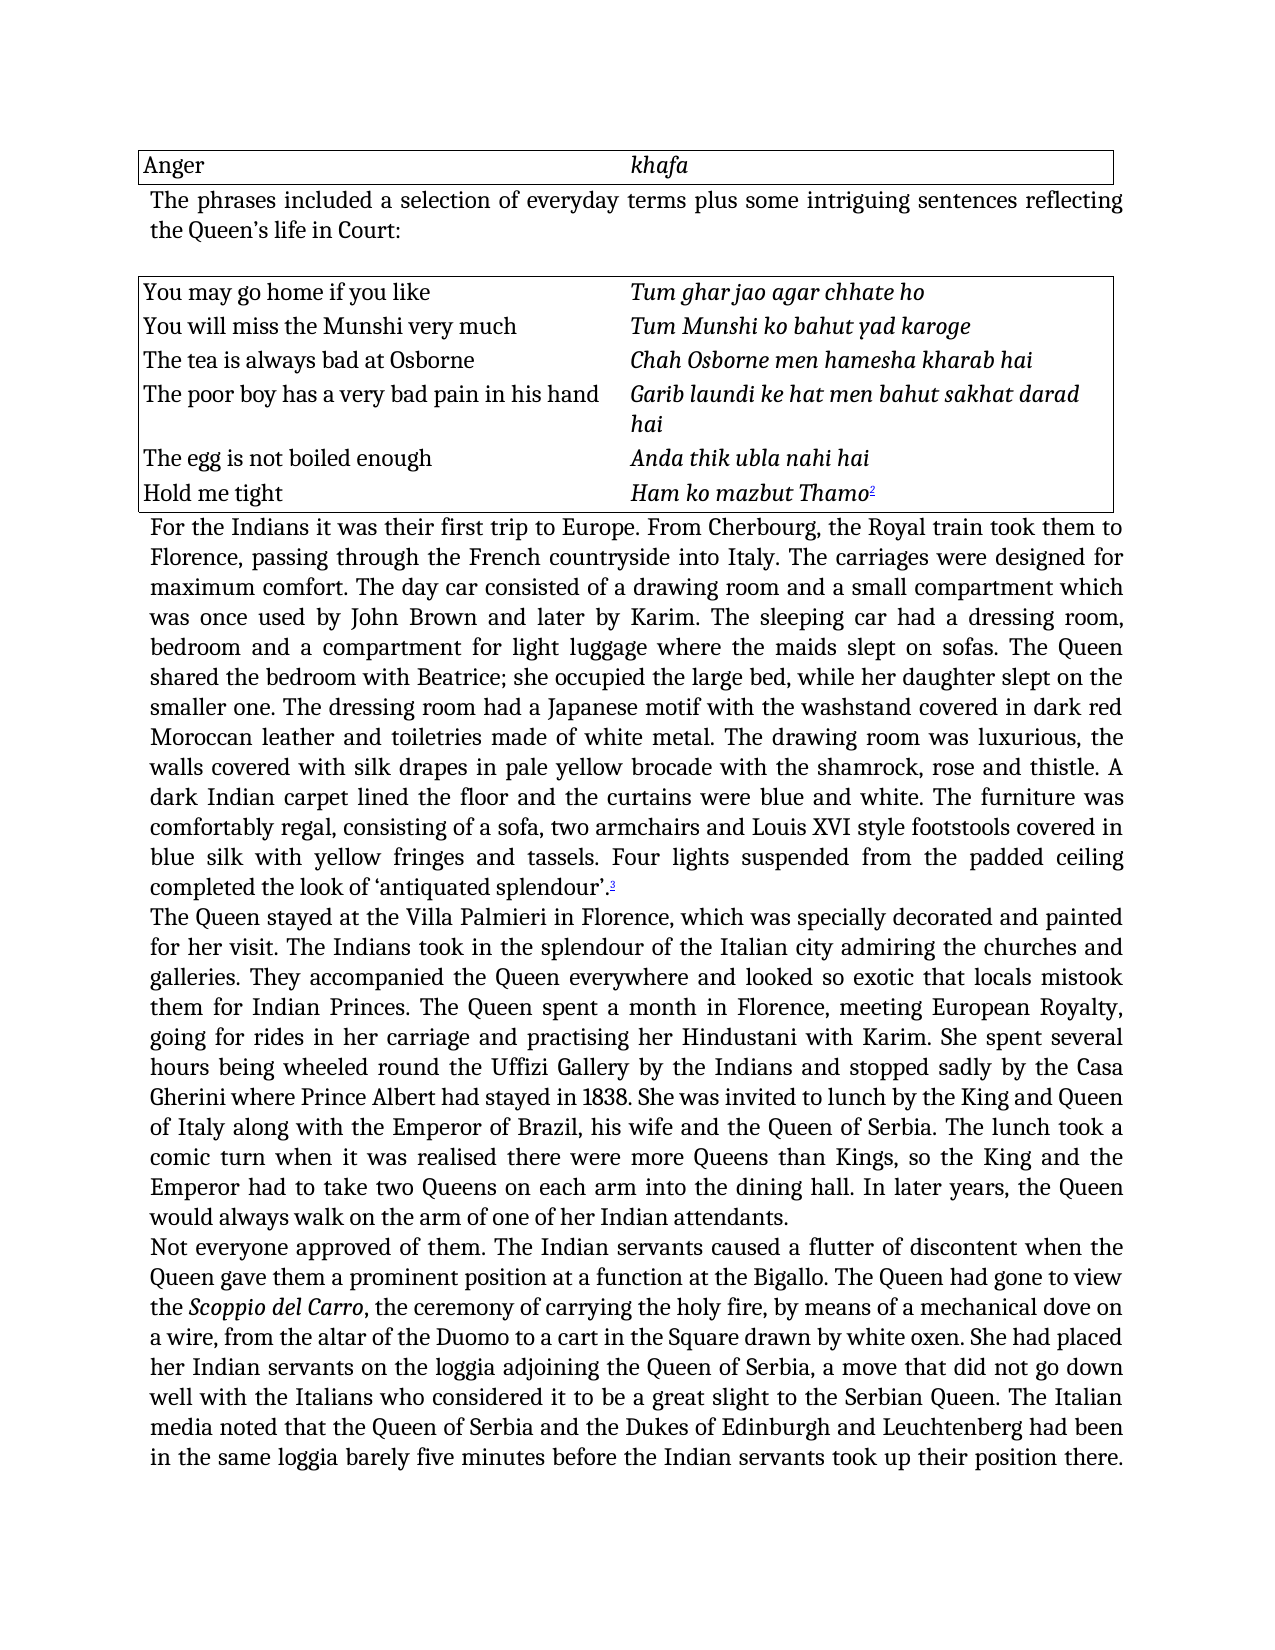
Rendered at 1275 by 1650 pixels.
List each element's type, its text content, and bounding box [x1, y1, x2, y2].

table_cell Anger [139, 151, 626, 184]
table_cell The tea is always bad at Osborne [139, 345, 626, 379]
table_cell Hold me tight [139, 477, 626, 511]
text The Queen stayed at the Villa Palmieri in Florence, which was specially decorated and painted for her visit. The Indians took in the splendour of the Italian city admiring the churches and galleries. They accompanied the Queen everywhere and looked so exotic that locals mistook them for Indian Princes. The Queen spent a month in Florence, meeting European Royalty, going for rides in her carriage and practising her Hindustani with Karim. She spent several hours being wheeled round the Uffizi Gallery by the Indians and stopped sadly by the Casa Gherini where Prince Albert had stayed in 1838. She was invited to lunch by the King and Queen of Italy along with the Emperor of Brazil, his wife and the Queen of Serbia. The lunch took a comic turn when it was realised there were more Queens than Kings, so the King and the Emperor had to take two Queens on each arm into the dining hall. In later years, the Queen would always walk on the arm of one of her Indian attendants. [150, 902, 1125, 1232]
table_cell Tum Munshi ko bahut yad karoge [626, 311, 1113, 345]
table_header Tum ghar jao agar chhate ho [626, 277, 1113, 311]
table_cell You will miss the Munshi very much [139, 311, 626, 345]
text For the Indians it was their first trip to Europe. From Cherbourg, the Royal train took them to Florence, passing through the French countryside into Italy. The carriages were designed for maximum comfort. The day car consisted of a drawing room and a small compartment which was once used by John Brown and later by Karim. The sleeping car had a dressing room, bedroom and a compartment for light luggage where the maids slept on sofas. The Queen shared the bedroom with Beatrice; she occupied the large bed, while her daughter slept on the smaller one. The dressing room had a Japanese motif with the washstand covered in dark red Moroccan leather and toiletries made of white metal. The drawing room was luxurious, the walls covered with silk drapes in pale yellow brocade with the shamrock, rose and thistle. A dark Indian carpet lined the floor and the curtains were blue and white. The furniture was comfortably regal, consisting of a sofa, two armchairs and Louis XVI style footstools covered in blue silk with yellow fringes and tassels. Four lights suspended from the padded ceiling completed the look of ‘antiquated splendour’.3 [150, 512, 1125, 902]
table_cell Anda thik ubla nahi hai [626, 443, 1113, 477]
table_cell Chah Osborne men hamesha kharab hai [626, 345, 1113, 379]
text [150, 1232, 1125, 1472]
table_cell Ham ko mazbut Thamo2 [626, 477, 1113, 511]
table_cell Garib laundi ke hat men bahut sakhat darad hai [626, 379, 1113, 443]
table_cell The poor boy has a very bad pain in his hand [139, 379, 626, 443]
table_cell khafa [626, 151, 1113, 184]
table_header You may go home if you like [139, 277, 626, 311]
text The phrases included a selection of everyday terms plus some intriguing sentences reflecting the Queen’s life in Court: [150, 185, 1125, 245]
table_cell The egg is not boiled enough [139, 443, 626, 477]
